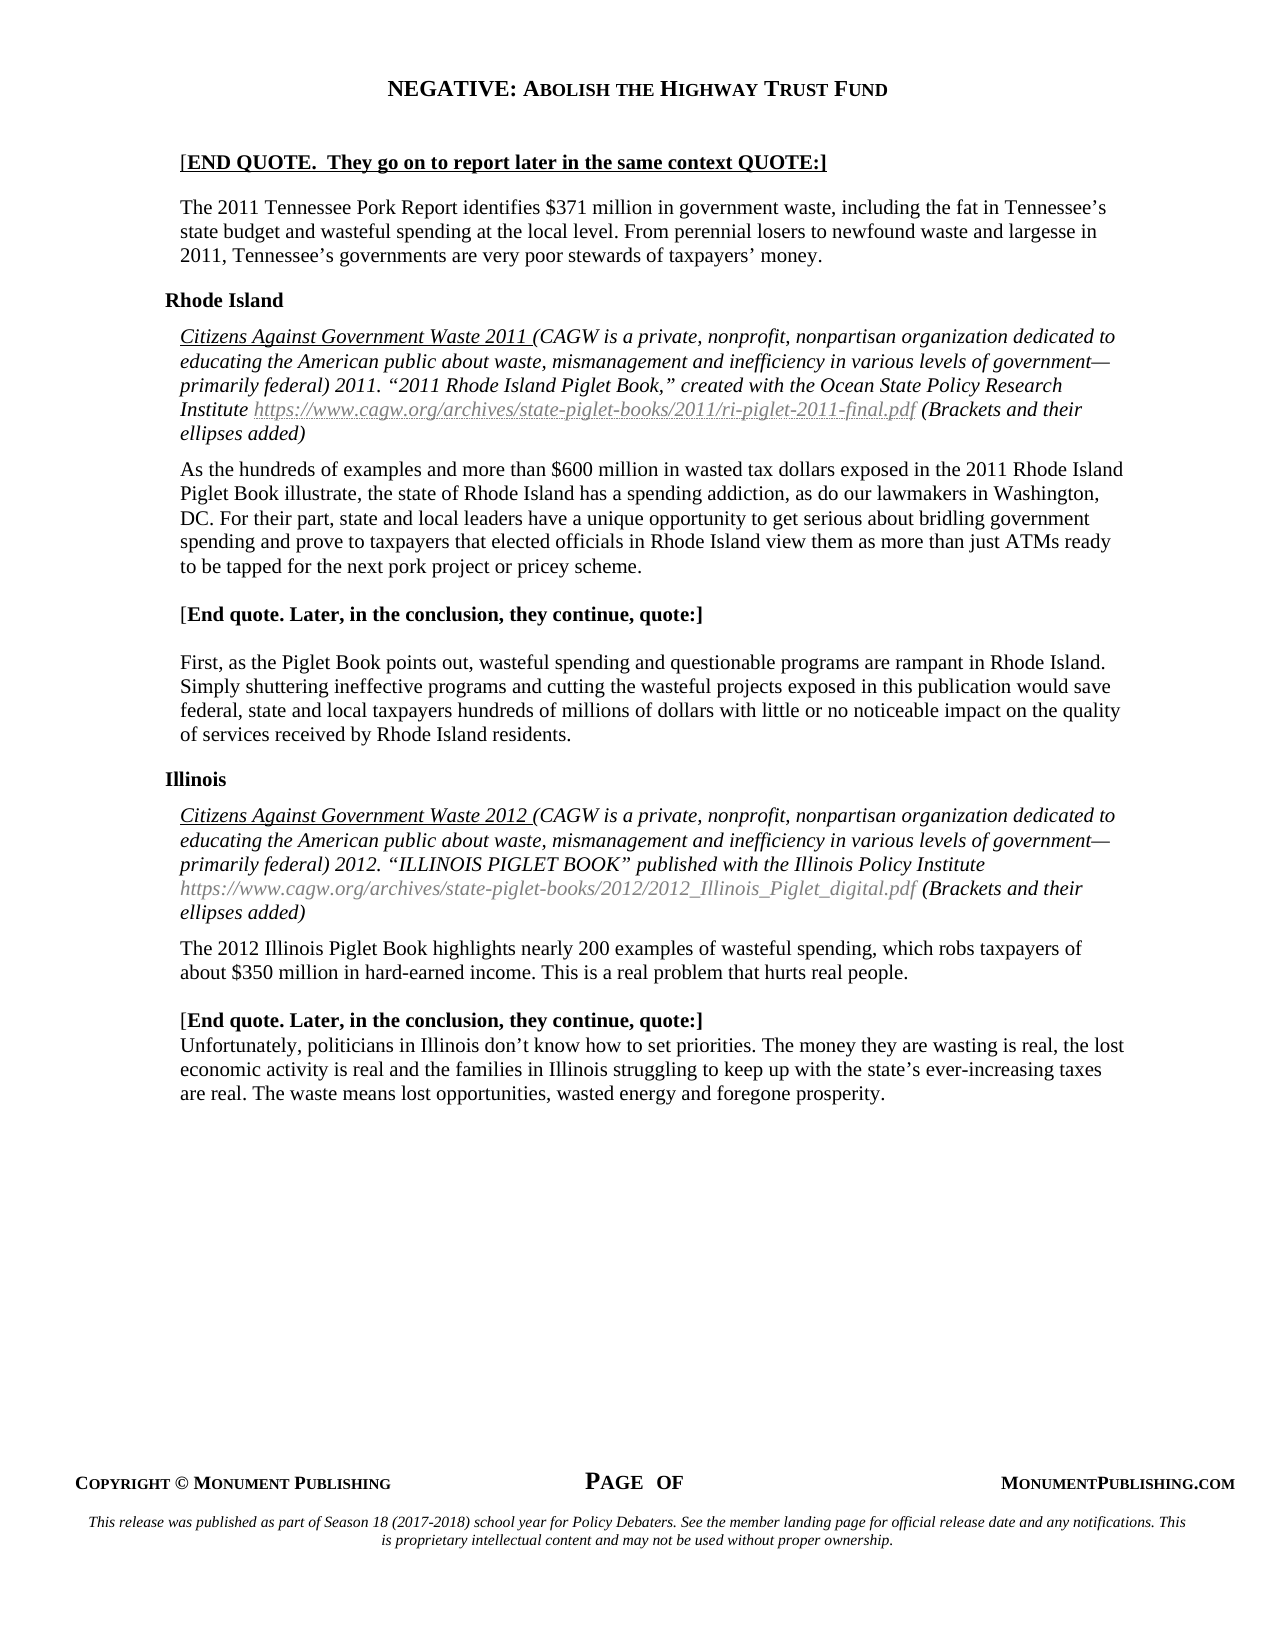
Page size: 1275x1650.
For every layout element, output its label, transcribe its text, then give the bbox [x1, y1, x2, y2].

text [END QUOTE. They go on to report later in the same context QUOTE:] [180, 150, 1125, 174]
text First, as the Piglet Book points out, wasteful spending and questionable programs are rampant in Rhode Island. Simply shuttering ineffective programs and cutting the wasteful projects exposed in this publication would save federal, state and local taxpayers hundreds of millions of dollars with little or no noticeable impact on the quality of services received by Rhode Island residents. [180, 650, 1125, 746]
text The 2011 Tennessee Pork Report identifies $371 million in government waste, including the fat in Tennessee’s state budget and wasteful spending at the local level. From perennial losers to newfound waste and largesse in 2011, Tennessee’s governments are very poor stewards of taxpayers’ money. [180, 195, 1125, 267]
text The 2012 Illinois Piglet Book highlights nearly 200 examples of wasteful spending, which robs taxpayers of about $350 million in hard-earned income. This is a real problem that hurts real people. [180, 936, 1125, 984]
text [End quote. Later, in the conclusion, they continue, quote:] [180, 602, 1125, 626]
text Citizens Against Government Waste 2012 (CAGW is a private, nonprofit, nonpartisan organization dedicated to educating the American public about waste, mismanagement and inefficiency in various levels of government—primarily federal) 2012. “ILLINOIS PIGLET BOOK” published with the Illinois Policy Institute https://www.cagw.org/archives/state-piglet-books/2012/2012_Illinois_Piglet_digital.pdf (Brackets and their ellipses added) [180, 803, 1125, 924]
text Citizens Against Government Waste 2011 (CAGW is a private, nonprofit, nonpartisan organization dedicated to educating the American public about waste, mismanagement and inefficiency in various levels of government—primarily federal) 2011. “2011 Rhode Island Piglet Book,” created with the Ocean State Policy Research Institute https://www.cagw.org/archives/state-piglet-books/2011/ri-piglet-2011-final.pdf (Brackets and their ellipses added) [180, 324, 1125, 445]
text As the hundreds of examples and more than $600 million in wasted tax dollars exposed in the 2011 Rhode Island Piglet Book illustrate, the state of Rhode Island has a spending addiction, as do our lawmakers in Washington, DC. For their part, state and local leaders have a unique opportunity to get serious about bridling government spending and prove to taxpayers that elected officials in Rhode Island view them as more than just ATMs ready to be tapped for the next pork project or pricey scheme. [180, 457, 1125, 578]
text Illinois [165, 767, 1125, 791]
text Unfortunately, politicians in Illinois don’t know how to set priorities. The money they are wasting is real, the lost economic activity is real and the families in Illinois struggling to keep up with the state’s ever-increasing taxes are real. The waste means lost opportunities, wasted energy and foregone prosperity. [180, 1032, 1125, 1105]
text [End quote. Later, in the conclusion, they continue, quote:] [180, 1008, 1125, 1032]
text Rhode Island [165, 288, 1125, 312]
